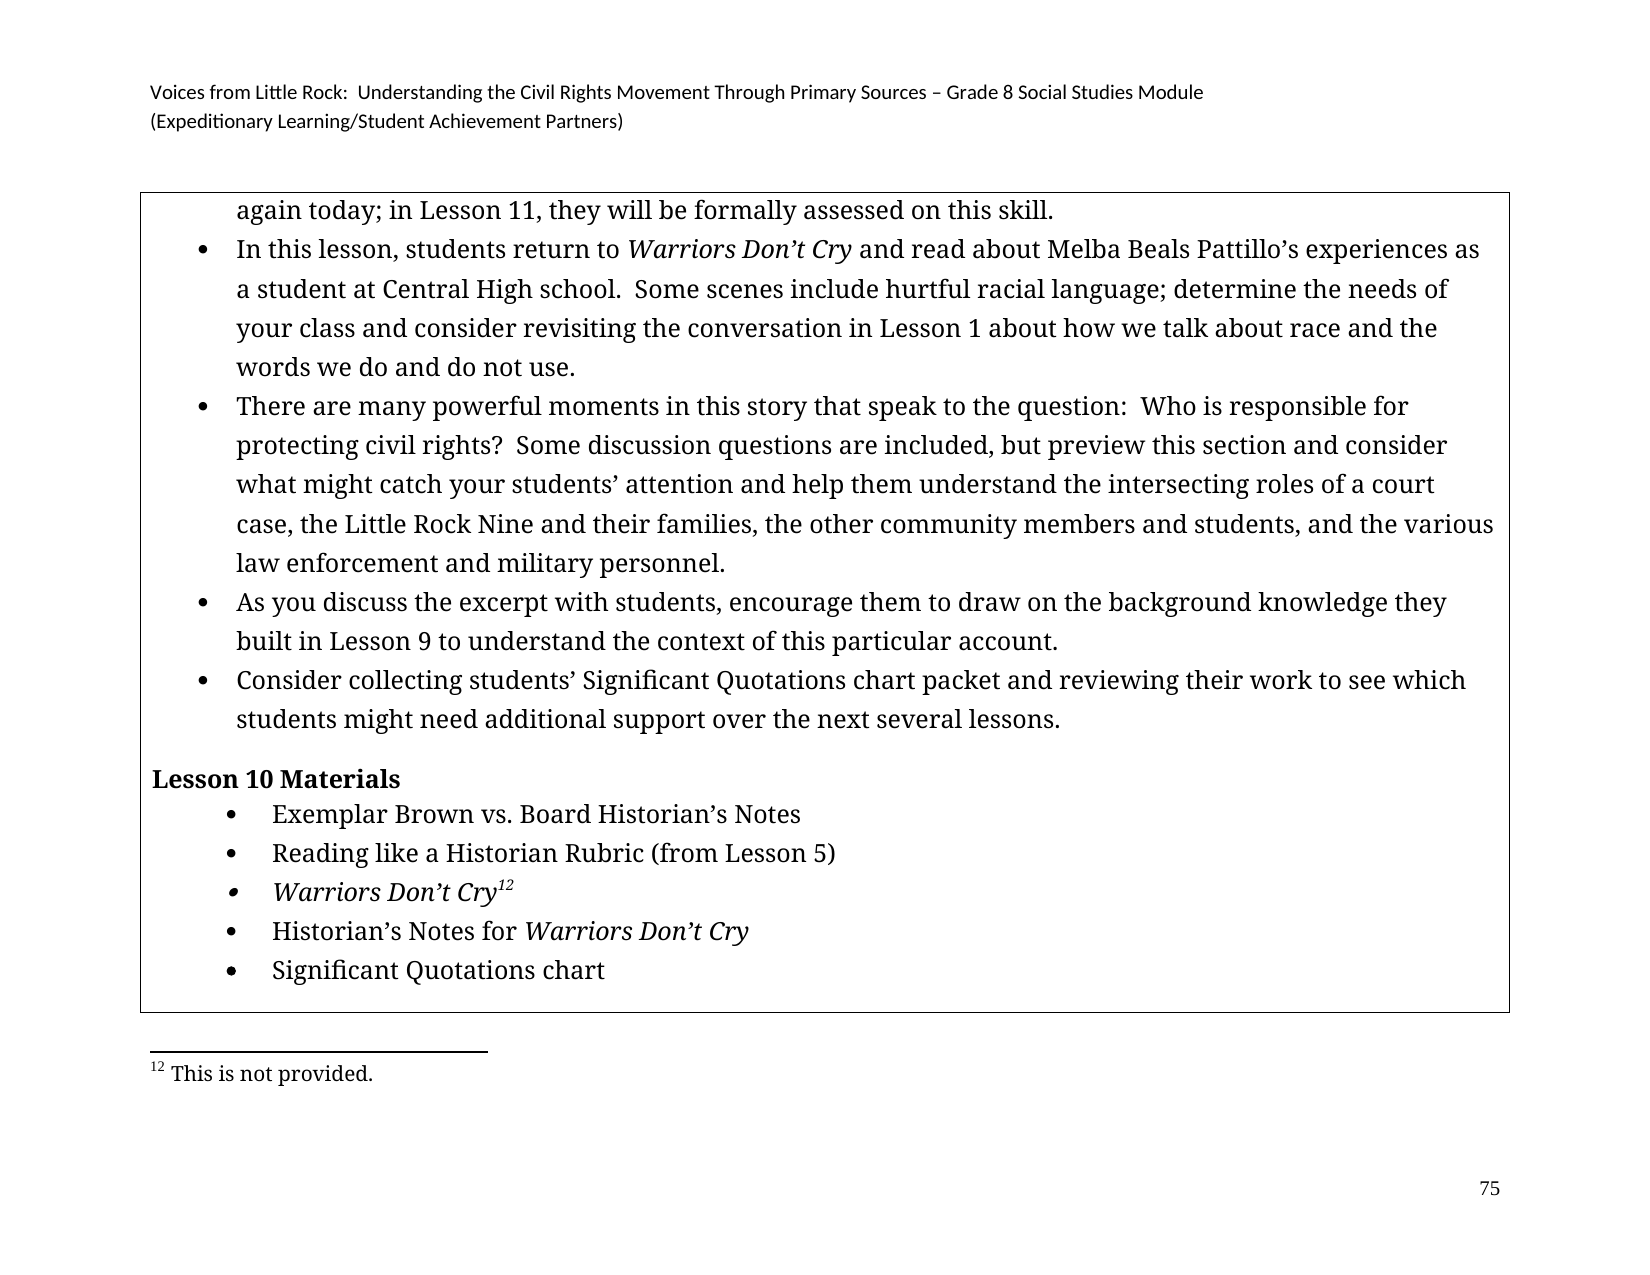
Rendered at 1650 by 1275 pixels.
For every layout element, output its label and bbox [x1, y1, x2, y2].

table_cell [141, 193, 1509, 1012]
